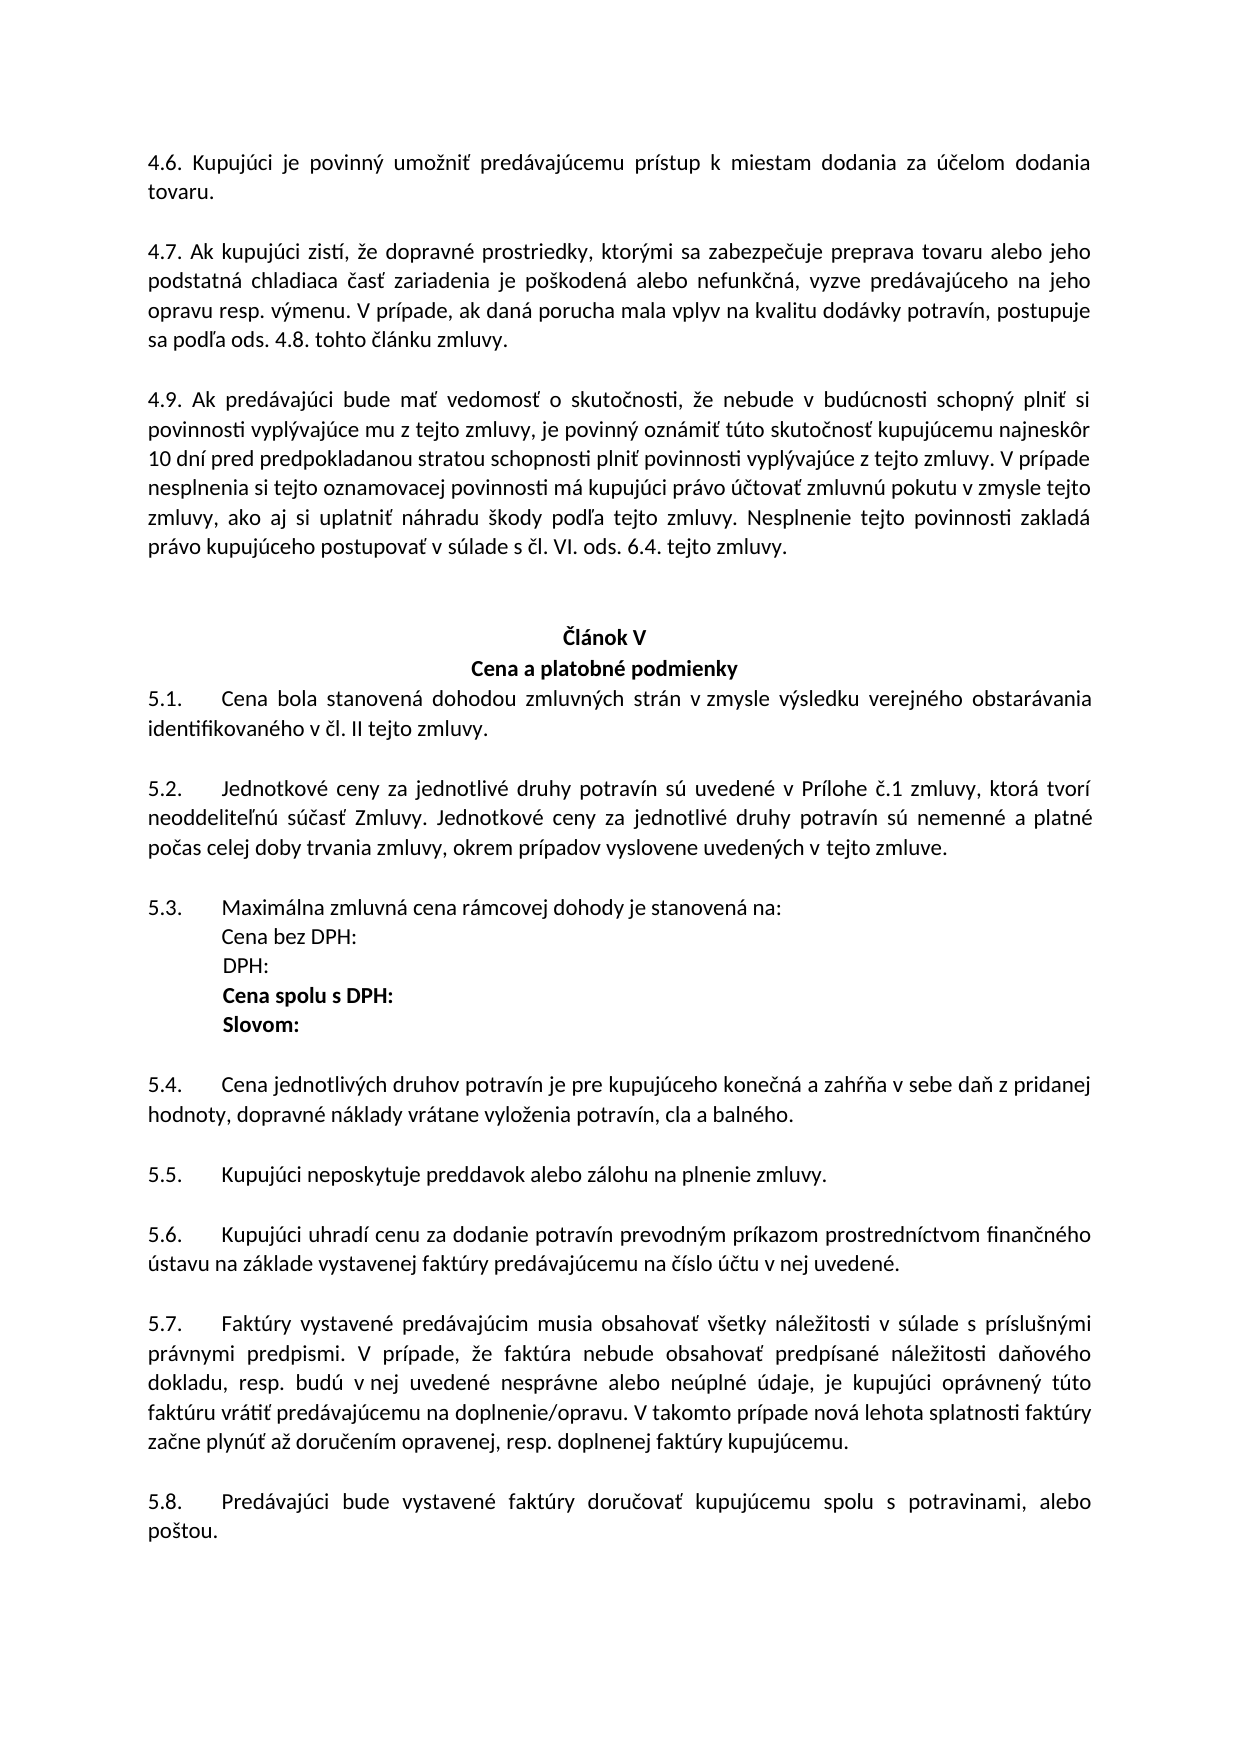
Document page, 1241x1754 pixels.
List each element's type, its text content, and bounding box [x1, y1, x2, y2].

list 4.6. Kupujúci je povinný umožniť predávajúcemu prístup k miestam dodania za účelom dodania tovaru. [148, 148, 1093, 205]
list Slovom: [223, 1010, 1093, 1038]
list 4.7. Ak kupujúci zistí, že dopravné prostriedky, ktorými sa zabezpečuje preprava tovaru alebo jeho podstatná chladiaca časť zariadenia je poškodená alebo nefunkčná, vyzve predávajúceho na jeho opravu resp. výmenu. V prípade, ak daná porucha mala vplyv na kvalitu dodávky potravín, postupuje sa podľa ods. 4.8. tohto článku zmluvy. [148, 237, 1093, 353]
list Jednotkové ceny za jednotlivé druhy potravín sú uvedené v Prílohe č.1 zmluvy, ktorá tvorí neoddeliteľnú súčasť Zmluvy. Jednotkové ceny za jednotlivé druhy potravín sú nemenné a platné počas celej doby trvania zmluvy, okrem prípadov vyslovene uvedených v tejto zmluve. [148, 774, 1093, 861]
list Cena bola stanovená dohodou zmluvných strán v zmysle výsledku verejného obstarávania identifikovaného v čl. II tejto zmluvy. [148, 684, 1093, 742]
list Kupujúci uhradí cenu za dodanie potravín prevodným príkazom prostredníctvom finančného ústavu na základe vystavenej faktúry predávajúcemu na číslo účtu v nej uvedené. [148, 1220, 1093, 1277]
text Cena bez DPH: [148, 922, 1093, 950]
list Faktúry vystavené predávajúcim musia obsahovať všetky náležitosti v súlade s príslušnými právnymi predpismi. V prípade, že faktúra nebude obsahovať predpísané náležitosti daňového dokladu, resp. budú v nej uvedené nesprávne alebo neúplné údaje, je kupujúci oprávnený túto faktúru vrátiť predávajúcemu na doplnenie/opravu. V takomto prípade nová lehota splatnosti faktúry začne plynúť až doručením opravenej, resp. doplnenej faktúry kupujúcemu. [148, 1309, 1093, 1455]
list Cena jednotlivých druhov potravín je pre kupujúceho konečná a zahŕňa v sebe daň z pridanej hodnoty, dopravné náklady vrátane vyloženia potravín, cla a balného. [148, 1070, 1093, 1128]
list Maximálna zmluvná cena rámcovej dohody je stanovená na: [148, 893, 1093, 921]
list DPH: [223, 952, 1093, 979]
list Článok V [147, 623, 1063, 651]
list Predávajúci bude vystavené faktúry doručovať kupujúcemu spolu s potravinami, alebo poštou. [148, 1487, 1093, 1544]
list Kupujúci neposkytuje preddavok alebo zálohu na plnenie zmluvy. [148, 1160, 1093, 1188]
list Cena spolu s DPH: [223, 981, 1093, 1009]
list 4.9. Ak predávajúci bude mať vedomosť o skutočnosti, že nebude v budúcnosti schopný plniť si povinnosti vyplývajúce mu z tejto zmluvy, je povinný oznámiť túto skutočnosť kupujúcemu najneskôr 10 dní pred predpokladanou stratou schopnosti plniť povinnosti vyplývajúce z tejto zmluvy. V prípade nesplnenia si tejto oznamovacej povinnosti má kupujúci právo účtovať zmluvnú pokutu v zmysle tejto zmluvy, ako aj si uplatniť náhradu škody podľa tejto zmluvy. Nesplnenie tejto povinnosti zakladá právo kupujúceho postupovať v súlade s čl. VI. ods. 6.4. tejto zmluvy. [148, 385, 1093, 560]
list Cena a platobné podmienky [147, 654, 1063, 682]
